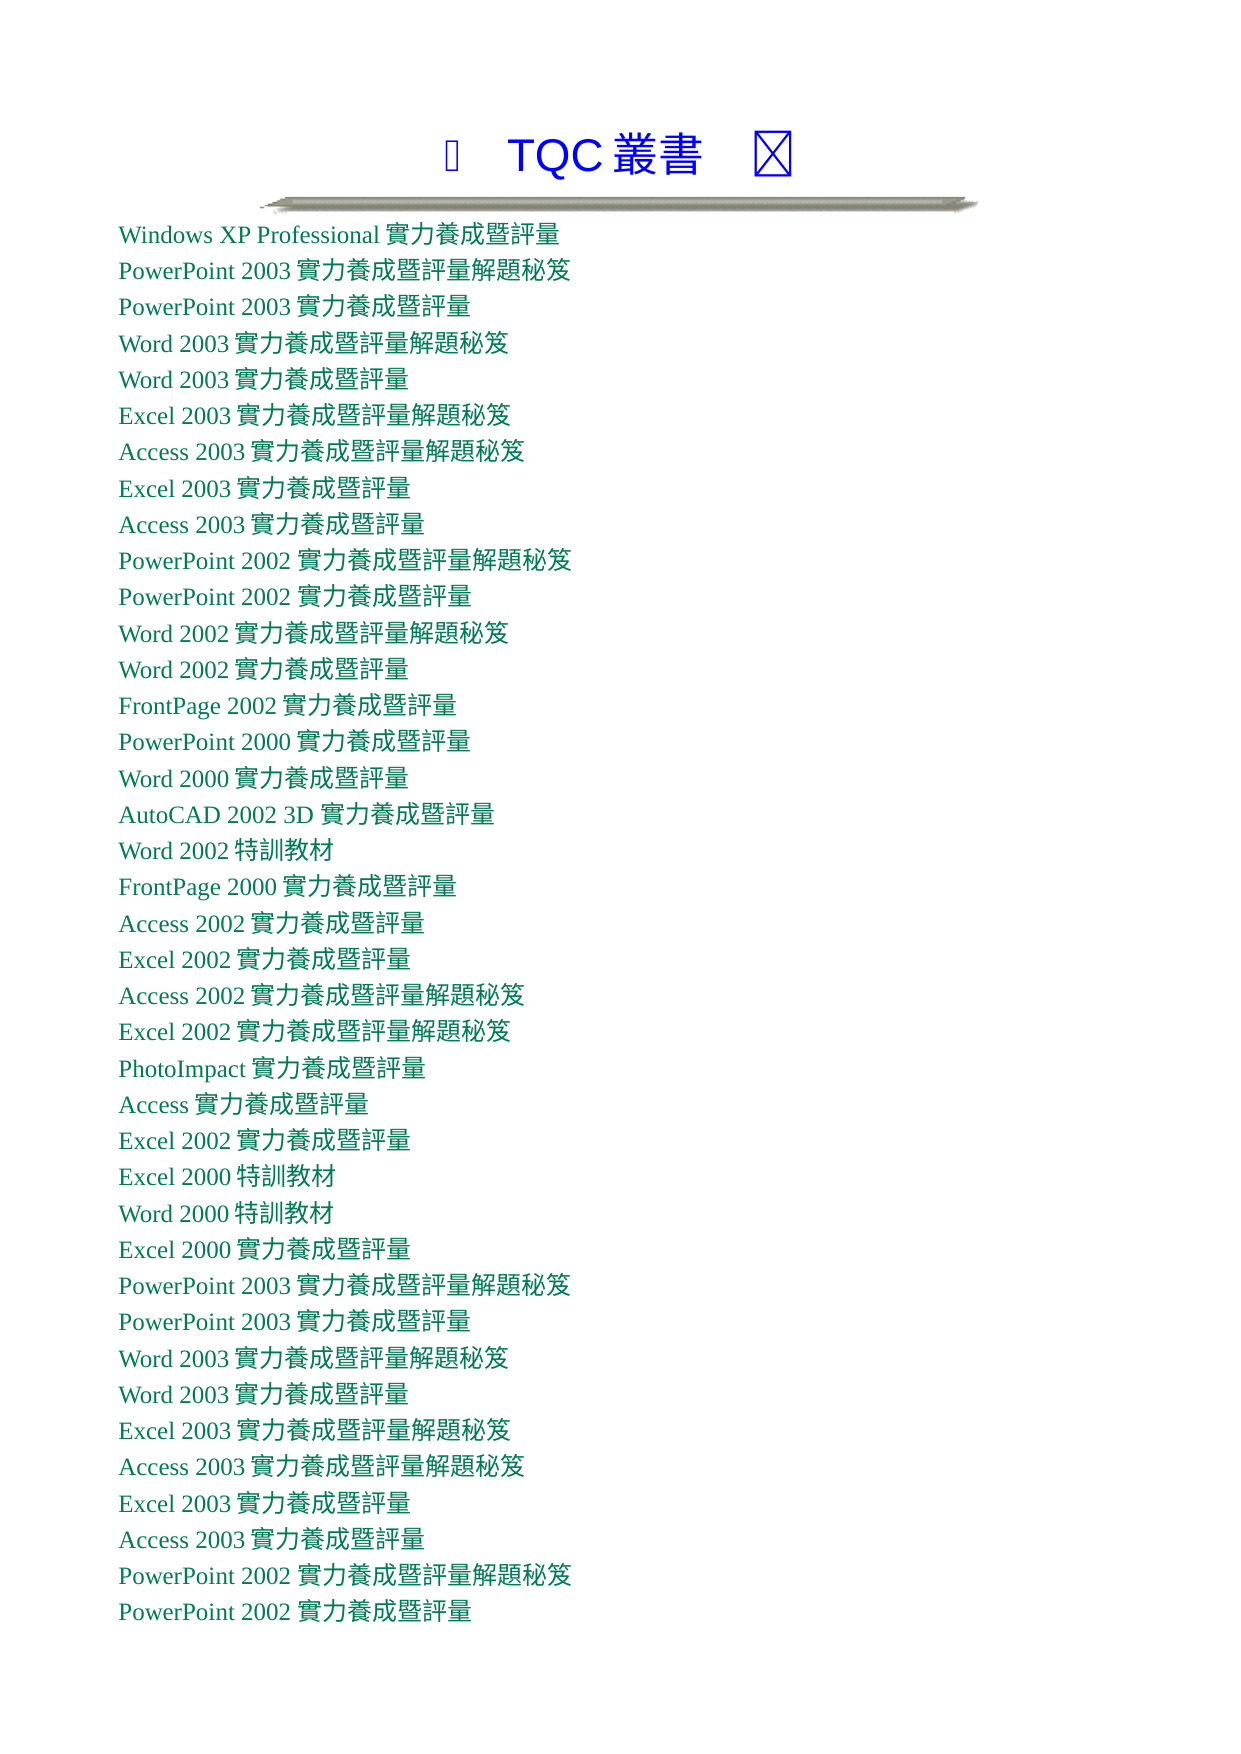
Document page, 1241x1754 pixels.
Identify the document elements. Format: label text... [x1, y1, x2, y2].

text Excel 2003實力養成暨評量 [118, 468, 1122, 504]
text PowerPoint 2002 實力養成暨評量 [118, 1592, 1122, 1628]
text Excel 2000實力養成暨評量 [118, 1229, 1122, 1266]
text Excel 2002實力養成暨評量 [118, 1121, 1122, 1157]
text Access 2003實力養成暨評量解題秘笈 [118, 1447, 1122, 1483]
text PowerPoint 2003實力養成暨評量 [118, 1302, 1122, 1338]
text TQC叢書 [118, 118, 1122, 184]
text PowerPoint 2000實力養成暨評量 [118, 722, 1122, 758]
text Word 2003實力養成暨評量解題秘笈 [118, 323, 1122, 359]
text AutoCAD 2002 3D 實力養成暨評量 [118, 794, 1122, 831]
text PowerPoint 2003實力養成暨評量 [118, 287, 1122, 323]
text Excel 2002實力養成暨評量 [118, 939, 1122, 976]
text FrontPage 2002實力養成暨評量 [118, 686, 1122, 722]
text PowerPoint 2002 實力養成暨評量 [118, 577, 1122, 613]
text Excel 2000特訓教材 [118, 1157, 1122, 1193]
text PowerPoint 2002 實力養成暨評量解題秘笈 [118, 1556, 1122, 1592]
text FrontPage 2000實力養成暨評量 [118, 867, 1122, 903]
text Excel 2003實力養成暨評量解題秘笈 [118, 1411, 1122, 1447]
text Word 2002特訓教材 [118, 831, 1122, 867]
text Word 2003實力養成暨評量解題秘笈 [118, 1338, 1122, 1374]
text Word 2000實力養成暨評量 [118, 758, 1122, 794]
picture [260, 184, 980, 215]
text PowerPoint 2002 實力養成暨評量解題秘笈 [118, 541, 1122, 577]
text Excel 2003實力養成暨評量 [118, 1483, 1122, 1519]
text Access實力養成暨評量 [118, 1084, 1122, 1121]
text Access 2002實力養成暨評量 [118, 903, 1122, 939]
text Word 2003實力養成暨評量 [118, 359, 1122, 396]
text PowerPoint 2003實力養成暨評量解題秘笈 [118, 1266, 1122, 1302]
text Access 2002實力養成暨評量解題秘笈 [118, 976, 1122, 1012]
text Word 2000特訓教材 [118, 1193, 1122, 1229]
text Word 2003實力養成暨評量 [118, 1374, 1122, 1411]
text PowerPoint 2003實力養成暨評量解題秘笈 [118, 251, 1122, 287]
text Word 2002實力養成暨評量 [118, 649, 1122, 686]
text Access 2003實力養成暨評量 [118, 504, 1122, 541]
text Excel 2003實力養成暨評量解題秘笈 [118, 396, 1122, 432]
text PhotoImpact實力養成暨評量 [118, 1048, 1122, 1084]
text Access 2003實力養成暨評量 [118, 1519, 1122, 1556]
text Word 2002實力養成暨評量解題秘笈 [118, 613, 1122, 649]
text Excel 2002實力養成暨評量解題秘笈 [118, 1012, 1122, 1048]
text Windows XP Professional實力養成暨評量 [118, 214, 1122, 251]
text Access 2003實力養成暨評量解題秘笈 [118, 432, 1122, 468]
